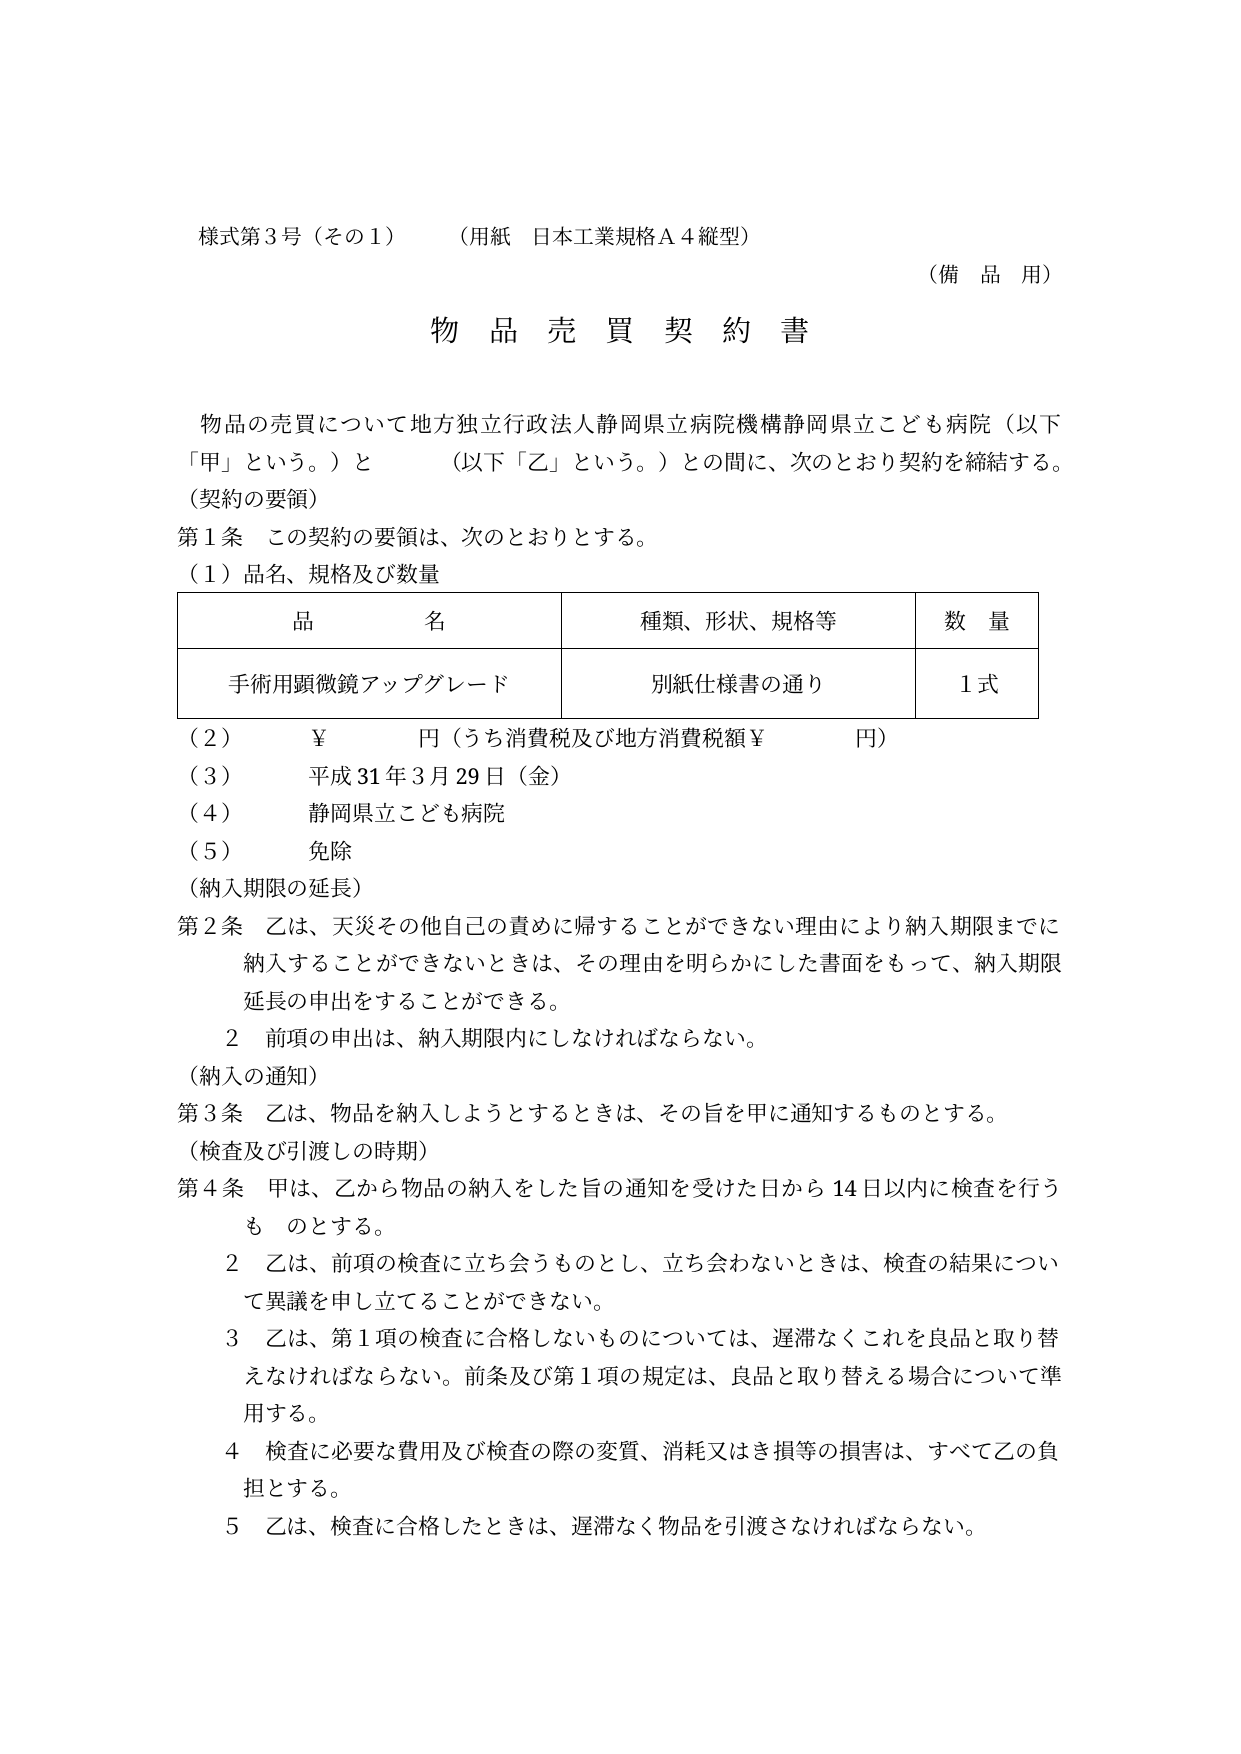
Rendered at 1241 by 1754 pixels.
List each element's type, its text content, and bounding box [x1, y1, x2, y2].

text 第３条 乙は、物品を納入しようとするときは、その旨を甲に通知するものとする。 [177, 1093, 1063, 1131]
text （１）品名、規格及び数量 [177, 554, 1063, 592]
text ４ 検査に必要な費用及び検査の際の変質、消耗又はき損等の損害は、すべて乙の負担とする。 [221, 1431, 1063, 1506]
table_cell 手術用顕微鏡アップグレード [178, 649, 561, 717]
text 第１条 この契約の要領は、次のとおりとする。 [177, 517, 1063, 554]
text （納入の通知） [177, 1056, 1063, 1093]
text ５ 乙は、検査に合格したときは、遅滞なく物品を引渡さなければならない。 [177, 1506, 1063, 1543]
table_header 品 名 [178, 593, 561, 648]
text （検査及び引渡しの時期） [177, 1131, 1063, 1168]
text 物 品 売 買 契 約 書 [177, 292, 1063, 367]
text （２） ￥ 円（うち消費税及び地方消費税額￥ 円） [177, 718, 1063, 756]
text （納入期限の延長） [177, 868, 1063, 906]
text 第２条 乙は、天災その他自己の責めに帰することができない理由により納入期限までに納入することができないときは、その理由を明らかにした書面をもって、納入期限延長の申出をすることができる。 [177, 906, 1063, 1018]
text 第４条 甲は、乙から物品の納入をした旨の通知を受けた日から14日以内に検査を行うも のとする。 [177, 1168, 1063, 1243]
text 物品の売買について地方独立行政法人静岡県立病院機構静岡県立こども病院（以下「甲」という。）と （以下「乙」という。）との間に、次のとおり契約を締結する。 [177, 404, 1063, 479]
text （５） 免除 [177, 831, 1063, 868]
text 様式第３号（その１） （用紙 日本工業規格Ａ４縦型） [177, 217, 1063, 254]
text （備 品 用） [177, 254, 1063, 292]
table_header 数 量 [916, 593, 1038, 648]
text （契約の要領） [177, 479, 1063, 517]
text ３ 乙は、第１項の検査に合格しないものについては、遅滞なくこれを良品と取り替えなければならない。前条及び第１項の規定は、良品と取り替える場合について準用する。 [221, 1318, 1063, 1431]
text （３） 平成31年３月29日（金） [177, 756, 1063, 793]
table_cell 別紙仕様書の通り [562, 649, 915, 717]
table_header 種類、形状、規格等 [562, 593, 915, 648]
text （４） 静岡県立こども病院 [177, 793, 1063, 831]
text ２ 乙は、前項の検査に立ち会うものとし、立ち会わないときは、検査の結果について異議を申し立てることができない。 [221, 1243, 1063, 1318]
text ２ 前項の申出は、納入期限内にしなければならない。 [177, 1018, 1063, 1056]
table_cell １式 [916, 649, 1038, 717]
